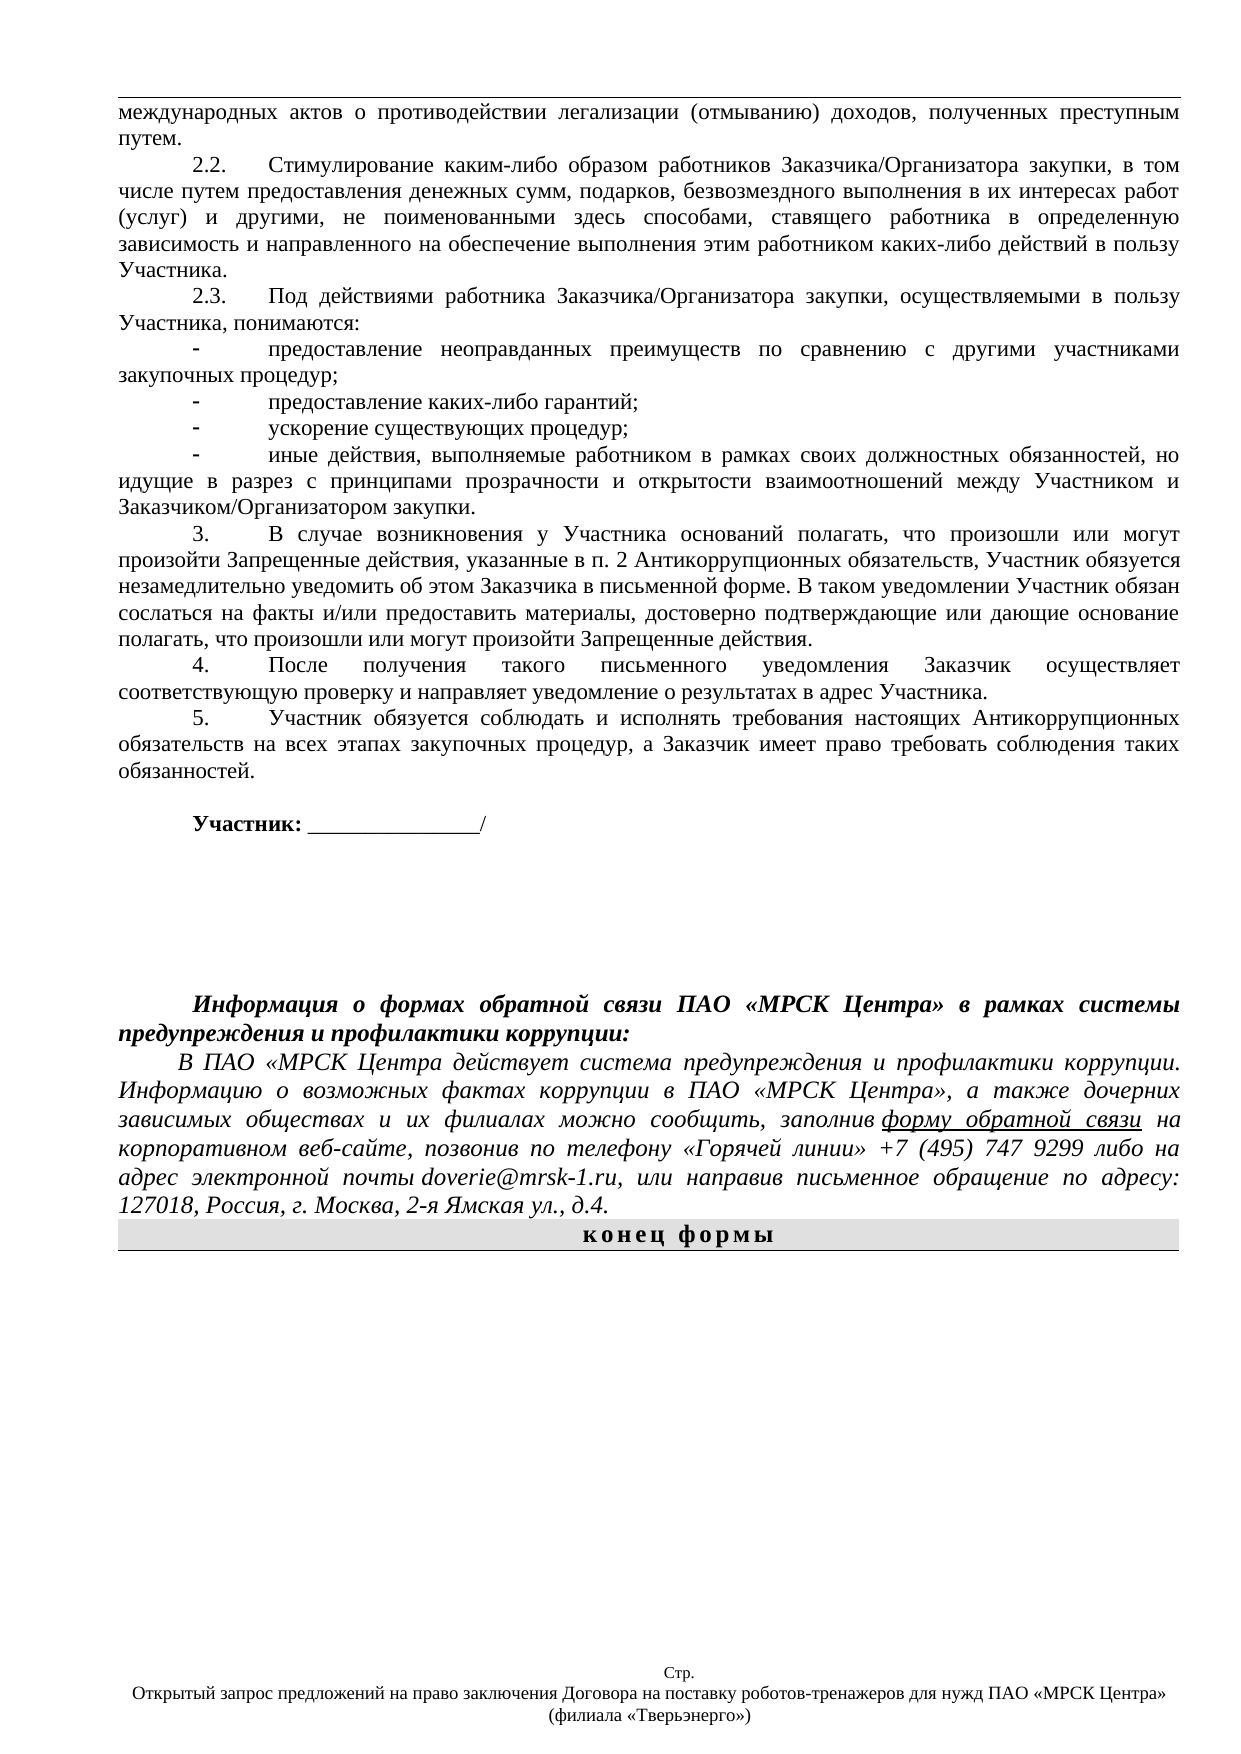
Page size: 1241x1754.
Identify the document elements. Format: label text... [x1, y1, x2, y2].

list предоставление каких-либо гарантий; [118, 388, 1181, 414]
list Участник обязуется соблюдать и исполнять требования настоящих Антикоррупционных обязательств на всех этапах закупочных процедур, а Заказчик имеет право требовать соблюдения таких обязанностей. [118, 704, 1181, 783]
list предоставление неоправданных преимуществ по сравнению с другими участниками закупочных процедур; [118, 335, 1181, 388]
list иные действия, выполняемые работником в рамках своих должностных обязанностей, но идущие в разрез с принципами прозрачности и открытости взаимоотношений между Участником и Заказчиком/Организатором закупки. [118, 441, 1181, 520]
text Участник: _______________/ [118, 809, 1181, 836]
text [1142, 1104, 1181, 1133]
list После получения такого письменного уведомления Заказчик осуществляет соответствующую проверку и направляет уведомление о результатах в адрес Участника. [118, 651, 1181, 704]
list В случае возникновения у Участника оснований полагать, что произошли или могут произойти Запрещенные действия, указанные в п. 2 Антикоррупционных обязательств, Участник обязуется незамедлительно уведомить об этом Заказчика в письменной форме. В таком уведомлении Участник обязан сослаться на факты и/или предоставить материалы, достоверно подтверждающие или дающие основание полагать, что произошли или могут произойти Запрещенные действия. [118, 520, 1181, 651]
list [118, 98, 1181, 151]
text В ПАО «МРСК Центра действует система предупреждения и профилактики коррупции. Информацию о возможных фактах коррупции в ПАО «МРСК Центра», а также дочерних зависимых обществах и их филиалах можно сообщить, заполнив форму обратной связи на корпоративном веб-сайте, позвонив по телефону «Горячей линии» +7 (495) 747 9299 либо на адрес электронной почты doverie@mrsk-1.ru, или направив письменное обращение по адресу: 127018, Россия, г. Москва, 2-я Ямская ул., д.4. [415, 1162, 1181, 1219]
list ускорение существующих процедур; [118, 414, 1181, 441]
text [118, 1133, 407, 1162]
list Cтимулирование каким-либо образом работников Заказчика/Организатора закупки, в том числе путем предоставления денежных сумм, подарков, безвозмездного выполнения в их интересах работ (услуг) и другими, не поименованными здесь способами, ставящего работника в определенную зависимость и направленного на обеспечение выполнения этим работником каких-либо действий в пользу Участника. [118, 151, 1181, 282]
text Информация о формах обратной связи ПАО «МРСК Центра» в рамках системы предупреждения и профилактики коррупции: [118, 989, 1181, 1047]
text В ПАО «МРСК Центра действует система предупреждения и профилактики коррупции. Информацию о возможных фактах коррупции в ПАО «МРСК Центра», а также дочерних зависимых обществах и их филиалах можно сообщить, заполнив форму обратной связи на корпоративном веб-сайте, позвонив по телефону «Горячей линии» +7 (495) 747 9299 либо на адрес электронной почты doverie@mrsk-1.ru, или направив письменное обращение по адресу: 127018, Россия, г. Москва, 2-я Ямская ул., д.4. [118, 1047, 1181, 1076]
list Под действиями работника Заказчика/Организатора закупки, осуществляемыми в пользу Участника, понимаются: [118, 282, 1181, 335]
text конец формы [118, 1219, 1179, 1250]
